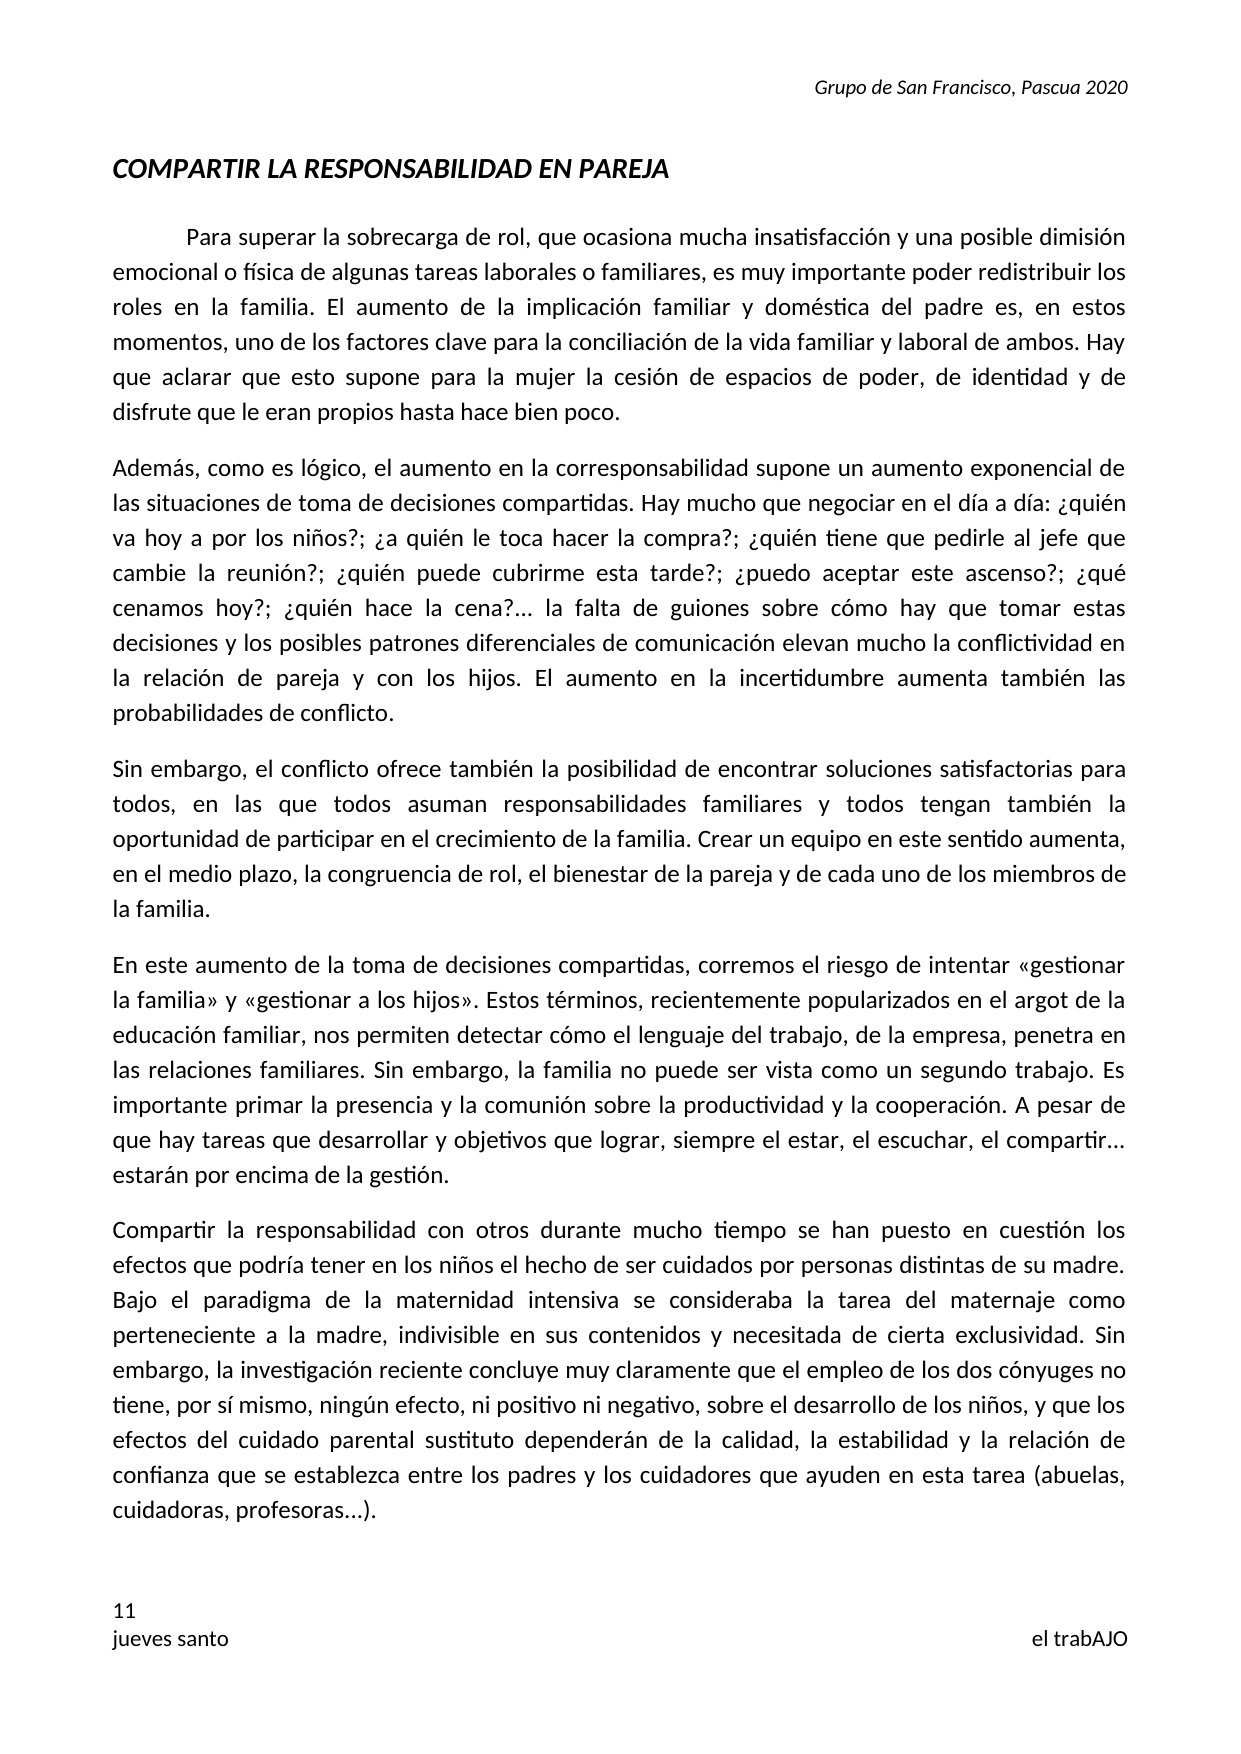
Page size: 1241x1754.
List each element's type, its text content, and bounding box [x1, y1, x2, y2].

text Sin embargo, el conflicto ofrece también la posibilidad de encontrar soluciones satisfactorias para todos, en las que todos asuman responsabilidades familiares y todos tengan también la oportunidad de participar en el crecimiento de la familia. Crear un equipo en este sentido aumenta, en el medio plazo, la congruencia de rol, el bienestar de la pareja y de cada uno de los miembros de la familia. [112, 753, 1128, 923]
text En este aumento de la toma de decisiones compartidas, corremos el riesgo de intentar «gestionar la familia» y «gestionar a los hijos». Estos términos, recientemente popularizados en el argot de la educación familiar, nos permiten detectar cómo el lenguaje del trabajo, de la empresa, penetra en las relaciones familiares. Sin embargo, la familia no puede ser vista como un segundo trabajo. Es importante primar la presencia y la comunión sobre la productividad y la cooperación. A pesar de que hay tareas que desarrollar y objetivos que lograr, siempre el estar, el escuchar, el compartir... estarán por encima de la gestión. [112, 949, 1128, 1189]
text Además, como es lógico, el aumento en la corresponsabilidad supone un aumento exponencial de las situaciones de toma de decisiones compartidas. Hay mucho que negociar en el día a día: ¿quién va hoy a por los niños?; ¿a quién le toca hacer la compra?; ¿quién tiene que pedirle al jefe que cambie la reunión?; ¿quién puede cubrirme esta tarde?; ¿puedo aceptar este ascenso?; ¿qué cenamos hoy?; ¿quién hace la cena?... la falta de guiones sobre cómo hay que tomar estas decisiones y los posibles patrones diferenciales de comunicación elevan mucho la conflictividad en la relación de pareja y con los hijos. El aumento en la incertidumbre aumenta también las probabilidades de conflicto. [112, 452, 1128, 728]
text Para superar la sobrecarga de rol, que ocasiona mucha insatisfacción y una posible dimisión emocional o física de algunas tareas laborales o familiares, es muy importante poder redistribuir los roles en la familia. El aumento de la implicación familiar y doméstica del padre es, en estos momentos, uno de los factores clave para la conciliación de la vida familiar y laboral de ambos. Hay que aclarar que esto supone para la mujer la cesión de espacios de poder, de identidad y de disfrute que le eran propios hasta hace bien poco. [112, 221, 1128, 427]
text COMPARTIR LA RESPONSABILIDAD EN PAREJA [112, 150, 1128, 186]
text Compartir la responsabilidad con otros durante mucho tiempo se han puesto en cuestión los efectos que podría tener en los niños el hecho de ser cuidados por personas distintas de su madre. Bajo el paradigma de la maternidad intensiva se consideraba la tarea del maternaje como perteneciente a la madre, indivisible en sus contenidos y necesitada de cierta exclusividad. Sin embargo, la investigación reciente concluye muy claramente que el empleo de los dos cónyuges no tiene, por sí mismo, ningún efecto, ni positivo ni negativo, sobre el desarrollo de los niños, y que los efectos del cuidado parental sustituto dependerán de la calidad, la estabilidad y la relación de confianza que se establezca entre los padres y los cuidadores que ayuden en esta tarea (abuelas, cuidadoras, profesoras...). [112, 1214, 1128, 1525]
